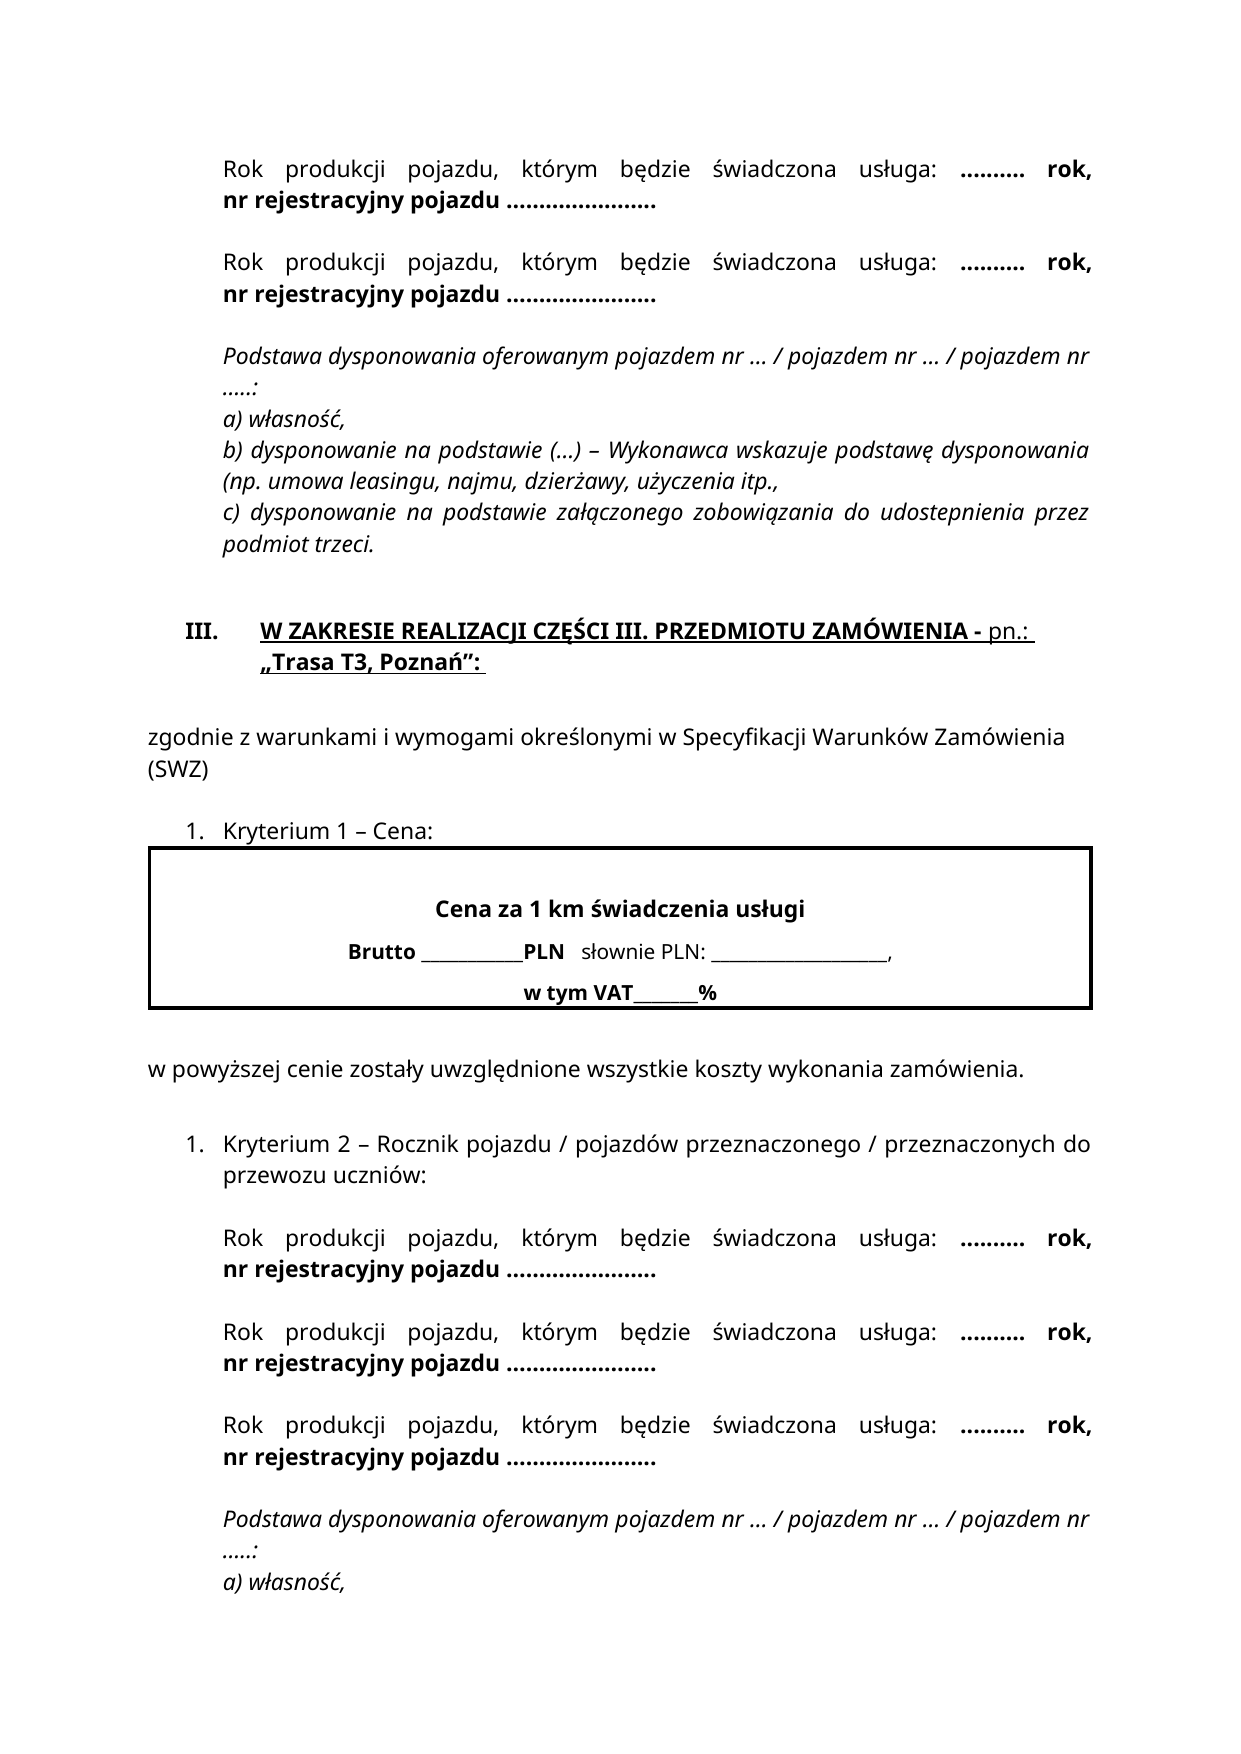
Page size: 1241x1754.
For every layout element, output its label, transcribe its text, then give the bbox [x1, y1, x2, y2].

table_header Cena za 1 km świadczenia usługi Brutto ___________PLN słownie PLN: ___________________, w tym VAT_______% [151, 850, 1089, 1006]
list a) własność, [223, 1566, 1092, 1597]
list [223, 153, 1092, 215]
list Kryterium 1 – Cena: [185, 815, 1092, 846]
list Kryterium 2 – Rocznik pojazdu / pojazdów przeznaczonego / przeznaczonych do przewozu uczniów: [185, 1128, 1092, 1191]
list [223, 246, 1092, 309]
list Rok produkcji pojazdu, którym będzie świadczona usługa: .......... rok, nr rejestracyjny pojazdu ………………….. [223, 1316, 1092, 1378]
list Podstawa dysponowania oferowanym pojazdem nr … / pojazdem nr … / pojazdem nr …..: [223, 1503, 1092, 1566]
list W ZAKRESIE REALIZACJI CZĘŚCI III. PRZEDMIOTU ZAMÓWIENIA - pn.: „Trasa T3, Poznań”: [185, 615, 1092, 678]
list a) własność, [223, 403, 1092, 434]
list b) dysponowanie na podstawie (…) – Wykonawca wskazuje podstawę dysponowania (np. umowa leasingu, najmu, dzierżawy, użyczenia itp., [223, 434, 1092, 496]
list Rok produkcji pojazdu, którym będzie świadczona usługa: .......... rok, nr rejestracyjny pojazdu ………………….. [223, 1409, 1092, 1472]
text w powyższej cenie zostały uwzględnione wszystkie koszty wykonania zamówienia. [148, 1053, 1092, 1084]
list c) dysponowanie na podstawie załączonego zobowiązania do udostepnienia przez podmiot trzeci. [223, 496, 1092, 559]
list Podstawa dysponowania oferowanym pojazdem nr … / pojazdem nr … / pojazdem nr …..: [223, 340, 1092, 403]
text zgodnie z warunkami i wymogami określonymi w Specyfikacji Warunków Zamówienia (SWZ) [148, 721, 1092, 784]
list Rok produkcji pojazdu, którym będzie świadczona usługa: .......... rok, nr rejestracyjny pojazdu ………………….. [223, 1222, 1092, 1284]
